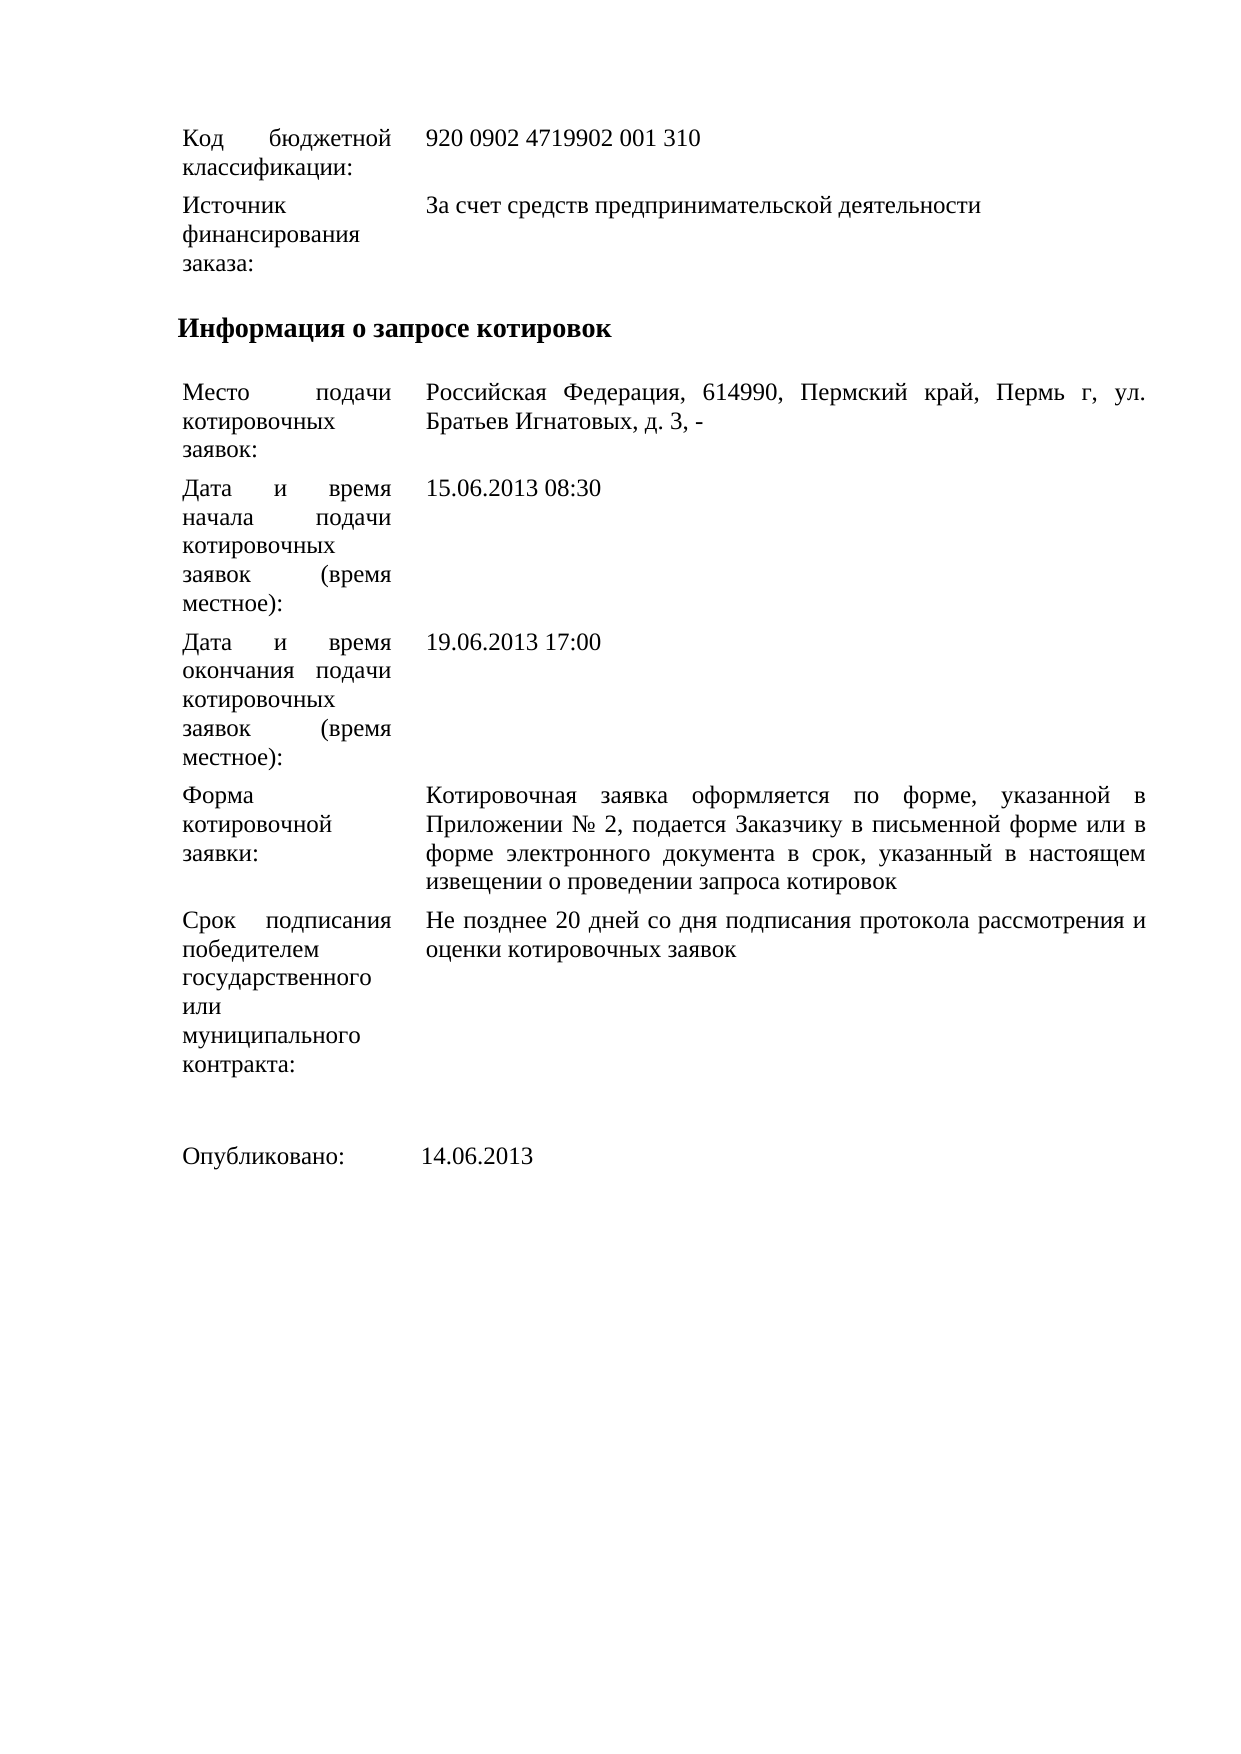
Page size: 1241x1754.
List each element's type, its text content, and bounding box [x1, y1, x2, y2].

text Информация о запросе котировок [177, 311, 1152, 343]
table_cell Срок подписания победителем государственного или муниципального контракта: [177, 900, 421, 1082]
table_cell Форма котировочной заявки: [177, 775, 421, 900]
table_cell За счет средств предпринимательской деятельности [421, 185, 1152, 281]
table_cell 19.06.2013 17:00 [421, 622, 1152, 775]
table_header Опубликовано: [177, 1136, 421, 1175]
table_header Код бюджетной классификации: [177, 118, 421, 185]
table_header Российская Федерация, 614990, Пермский край, Пермь г, ул. Братьев Игнатовых, д. 3, - [421, 372, 1152, 468]
table_cell Котировочная заявка оформляется по форме, указанной в Приложении № 2, подается Заказчику в письменной форме или в форме электронного документа в срок, указанный в настоящем извещении о проведении запроса котировок [421, 775, 1152, 900]
table_cell Дата и время окончания подачи котировочных заявок (время местное): [177, 622, 421, 775]
table_cell Источник финансирования заказа: [177, 185, 421, 281]
table_cell Не позднее 20 дней со дня подписания протокола рассмотрения и оценки котировочных заявок [421, 900, 1152, 1082]
table_header 14.06.2013 [421, 1136, 1152, 1175]
table_header 920 0902 4719902 001 310 [421, 118, 1152, 185]
table_header Место подачи котировочных заявок: [177, 372, 421, 468]
table_cell 15.06.2013 08:30 [421, 468, 1152, 622]
table_cell Дата и время начала подачи котировочных заявок (время местное): [177, 468, 421, 622]
